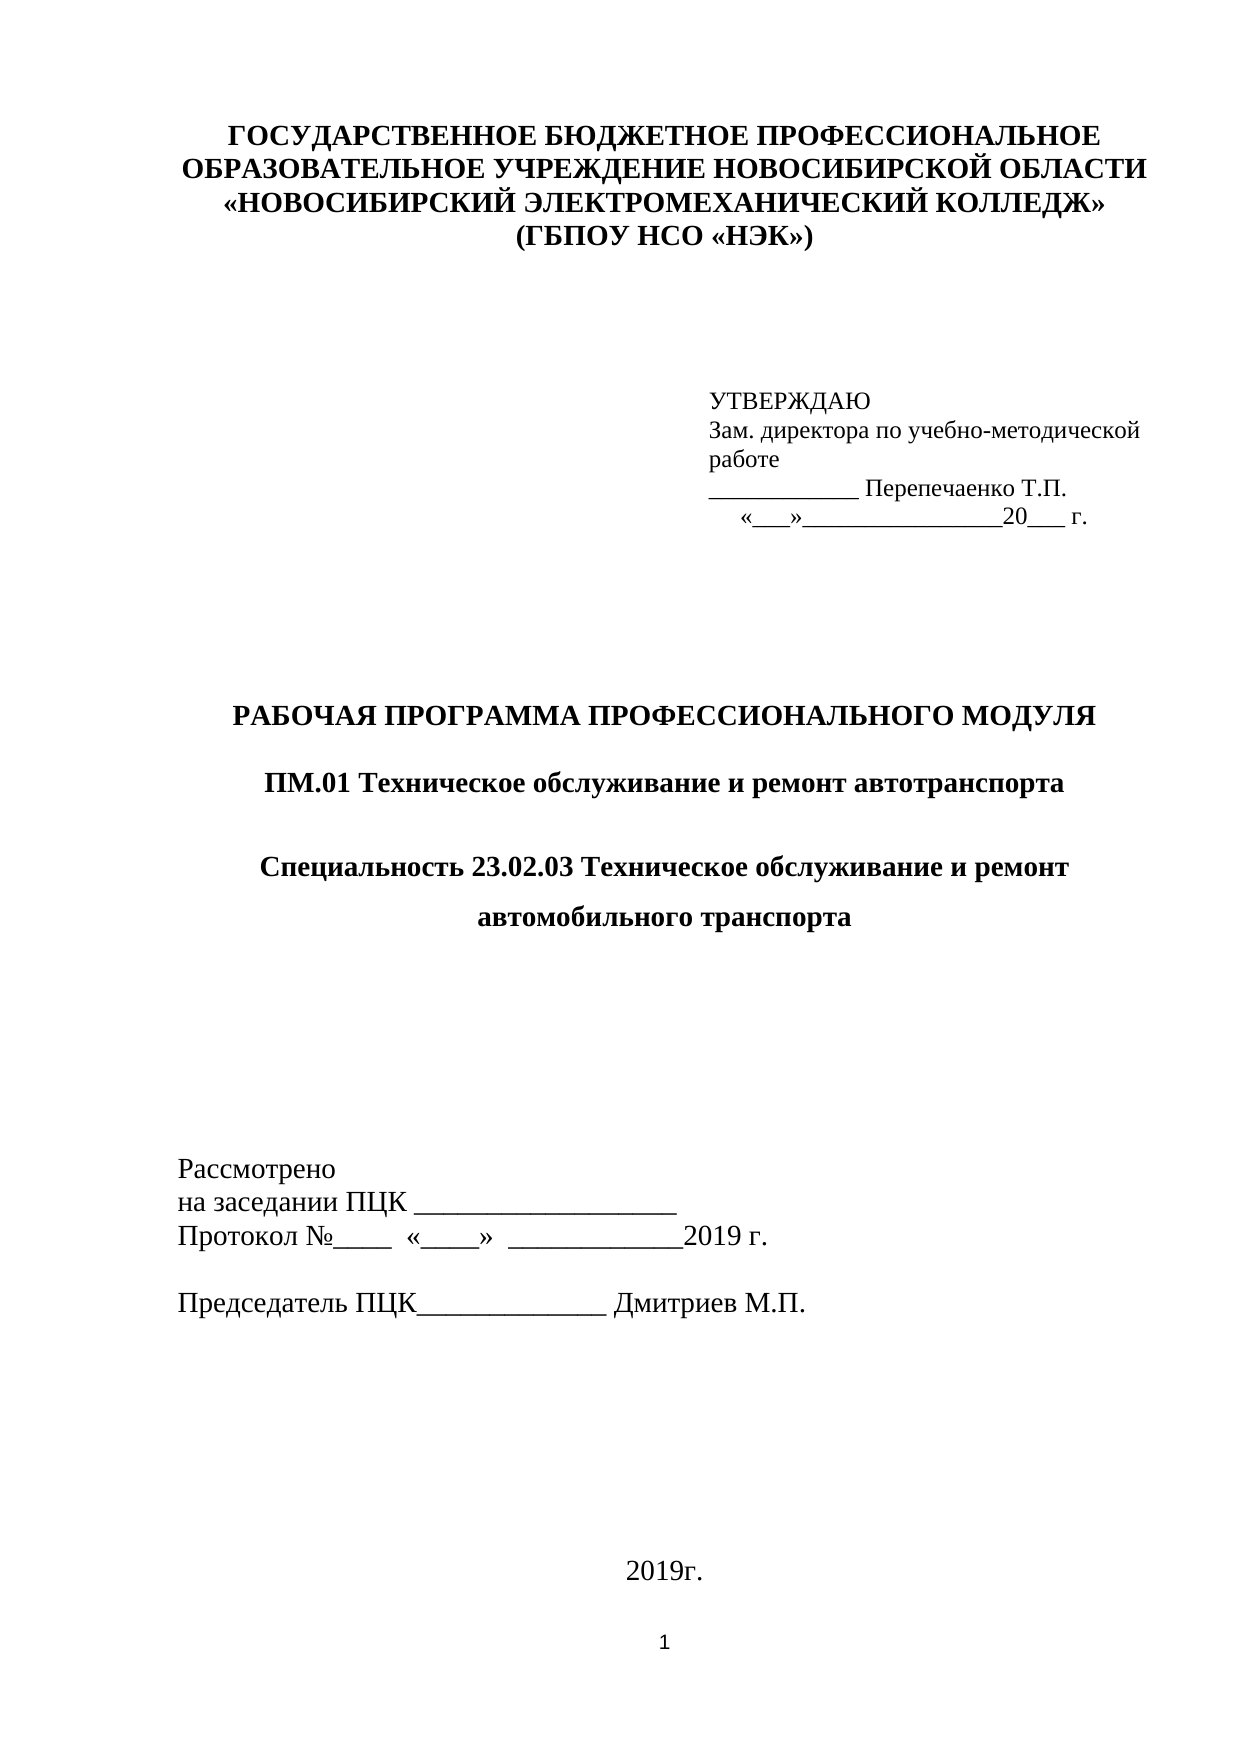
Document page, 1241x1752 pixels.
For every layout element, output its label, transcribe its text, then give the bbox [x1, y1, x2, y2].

text Специальность 23.02.03 Техническое обслуживание и ремонт автомобильного транспорта [177, 849, 1152, 933]
text РАБОЧАЯ ПРОГРАММА ПРОФЕССИОНАЛЬНОГО МОДУЛЯ [177, 698, 1152, 731]
text Председатель ПЦК_____________ Дмитриев М.П. [177, 1285, 1152, 1318]
text «Новосибирский электромеханический колледж» [177, 185, 1152, 219]
text 2019г. [177, 1553, 1152, 1587]
text Протокол №____ «____» ____________2019 г. [177, 1218, 1152, 1251]
text ПМ.01 Техническое обслуживание и ремонт автотранспорта [177, 765, 1152, 798]
text ____________ Перепечаенко Т.П. [709, 473, 1152, 501]
text образовательное учреждение Новосибирской области [177, 152, 1152, 185]
text Зам. директора по учебно-методической работе [709, 415, 1152, 473]
text «___»________________20___ г. [709, 501, 1152, 530]
text (ГБПОУ НСО «НЭК») [177, 219, 1152, 252]
text Рассмотрено [177, 1151, 1152, 1184]
text Государственное бюджетное профессиональное [177, 118, 1152, 152]
text на заседании ПЦК __________________ [177, 1184, 1152, 1218]
text Утверждаю [709, 386, 1152, 415]
